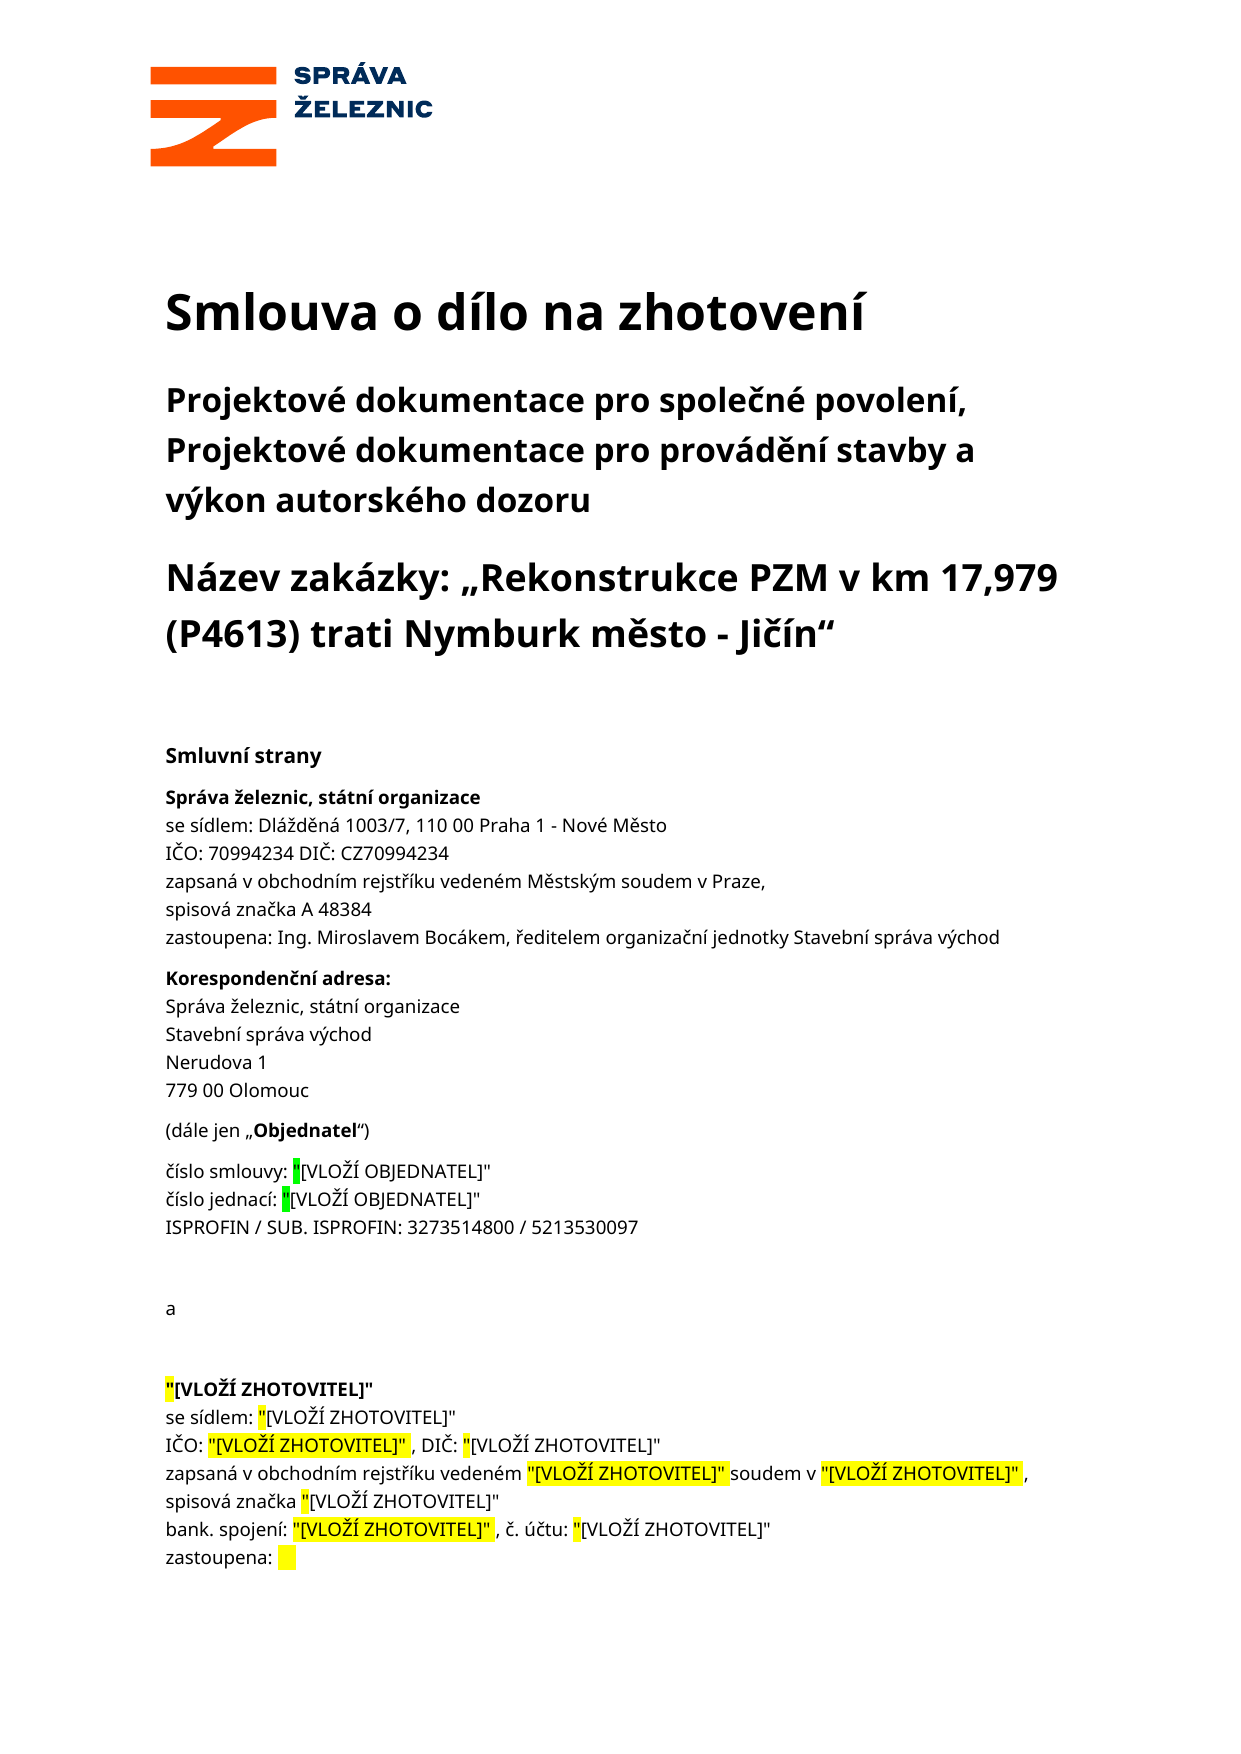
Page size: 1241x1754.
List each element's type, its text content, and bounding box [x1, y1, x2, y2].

text zastoupena: Ing. Miroslavem Bocákem, ředitelem organizační jednotky Stavební správa východ [165, 925, 1075, 950]
text Správa železnic, státní organizace [165, 784, 1075, 810]
text bank. spojení: , č. účtu: [495, 1517, 573, 1542]
text IČO: 70994234 DIČ: CZ70994234 [165, 841, 1075, 866]
text ISPROFIN / SUB. ISPROFIN: 3273514800 / 5213530097 [165, 1214, 1075, 1240]
text spisová značka [165, 1488, 1075, 1514]
text bank. spojení: , č. účtu: [581, 1517, 1075, 1542]
text spisová značka A 48384 [165, 897, 1075, 922]
text Projektové dokumentace pro společné povolení, Projektové dokumentace pro provádění stavby a výkon autorského dozoru [165, 377, 1075, 522]
text číslo jednací: [290, 1186, 1075, 1212]
text a [165, 1295, 1075, 1321]
text se sídlem: Dlážděná 1003/7, 110 00 Praha 1 - Nové Město [165, 813, 1075, 838]
text IČO: , DIČ: [165, 1432, 1075, 1458]
text zapsaná v obchodním rejstříku vedeném Městským soudem v Praze, [165, 869, 1075, 894]
text Korespondenční adresa: [165, 965, 1075, 991]
text Nerudova 1 [165, 1049, 1075, 1075]
text číslo smlouvy: [165, 1158, 293, 1184]
text Název zakázky: [165, 551, 1075, 659]
text 779 00 Olomouc [165, 1077, 1075, 1103]
text Stavební správa východ [165, 1021, 1075, 1047]
text Smluvní strany [165, 741, 1075, 769]
text zastoupena: [165, 1544, 1075, 1570]
text Smlouva o dílo na zhotovení [165, 277, 1075, 345]
text bank. spojení: , č. účtu: [165, 1517, 293, 1542]
text číslo smlouvy: [300, 1158, 1075, 1184]
text (dále jen „Objednatel“) [165, 1118, 1075, 1143]
text Správa železnic, státní organizace [165, 993, 1075, 1019]
text číslo jednací: [165, 1186, 282, 1212]
text se sídlem: [165, 1404, 1075, 1430]
text zapsaná v obchodním rejstříku vedeném soudem v , [165, 1461, 527, 1486]
